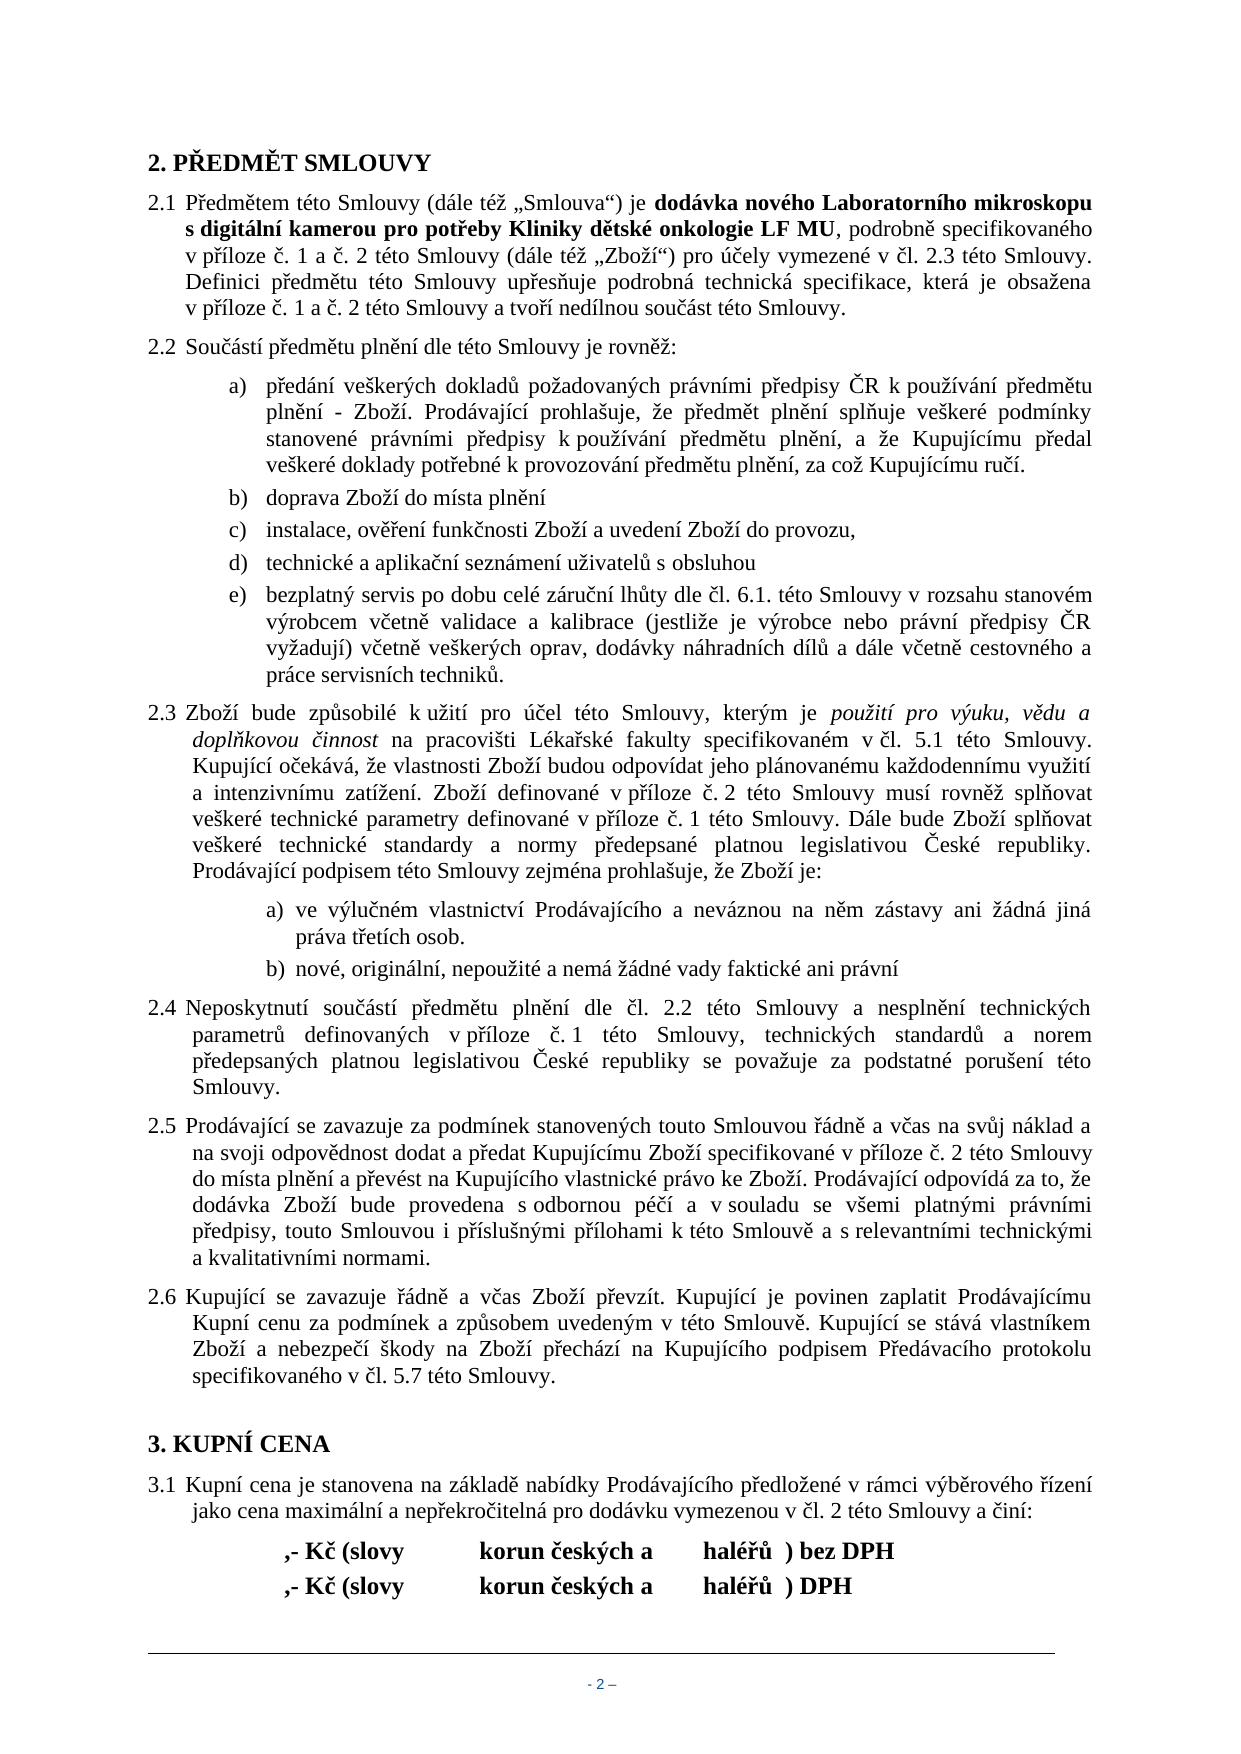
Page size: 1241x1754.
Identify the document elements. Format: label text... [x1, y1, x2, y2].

list bezplatný servis po dobu celé záruční lhůty dle čl. 6.1. této Smlouvy v rozsahu stanovém výrobcem včetně validace a kalibrace (jestliže je výrobce nebo právní předpisy ČR vyžadují) včetně veškerých oprav, dodávky náhradních dílů a dále včetně cestovného a práce servisních techniků. [229, 582, 1093, 687]
list nové, originální, nepoužité a nemá žádné vady faktické ani právní [266, 955, 1093, 982]
text 3. KUPNÍ CENA [148, 1429, 1093, 1458]
list ve výlučném vlastnictví Prodávajícího a neváznou na něm zástavy ani žádná jiná práva třetích osob. [266, 896, 1093, 949]
list Předmětem této Smlouvy (dále též „Smlouva“) je dodávka nového Laboratorního mikroskopu s digitální kamerou pro potřeby Kliniky dětské onkologie LF MU, podrobně specifikovaného v příloze č. č. 2 této Smlouvy (dále též „Zboží“) pro účely vymezené v čl. 2.3 této Smlouvy. Definici předmětu této Smlouvy upřesňuje podrobná technická specifikace, která je obsažena v příloze č. 1 a č. 2 této Smlouvy a tvoří nedílnou součást této Smlouvy. [148, 189, 1093, 321]
list Kupní cena je stanovena na základě nabídky Prodávajícího předložené v rámci výběrového řízení jako cena maximální a nepřekročitelná pro dodávku vymezenou v čl. 2 této Smlouvy a činí: [148, 1471, 1093, 1523]
list instalace, ověření funkčnosti Zboží a uvedení Zboží do provozu, [229, 516, 1093, 543]
list Neposkytnutí součástí předmětu plnění dle čl. 2.2 této Smlouvy a nesplnění technických parametrů definovaných v příloze č. 1 této Smlouvy, technických standardů a norem předepsaných platnou legislativou České republiky se považuje za podstatné porušení této Smlouvy. [148, 994, 1093, 1100]
list Kupující se zavazuje řádně a včas Zboží převzít. Kupující je povinen zaplatit Prodávajícímu Kupní cenu za podmínek a způsobem uvedeným v této Smlouvě. Kupující se stává vlastníkem Zboží a nebezpečí škody na Zboží přechází na Kupujícího podpisem Předávacího protokolu specifikovaného v čl. 5.7 této Smlouvy. [148, 1283, 1093, 1388]
text ,- Kč (slovy korun českých a haléřů ) DPH [222, 1571, 1093, 1600]
list předání veškerých dokladů požadovaných právními předpisy ČR k používání předmětu plnění - Zboží. Prodávající prohlašuje, že předmět plnění splňuje veškeré podmínky stanovené právními předpisy k používání předmětu plnění, a že Kupujícímu předal veškeré doklady potřebné k provozování předmětu plnění, za což Kupujícímu ručí. [229, 372, 1093, 477]
text 2. PŘEDMĚT SMLOUVY [148, 148, 1093, 176]
text ,- Kč (slovy korun českých a haléřů ) bez DPH [222, 1536, 1093, 1565]
list technické a aplikační seznámení uživatelů s obsluhou [229, 549, 1093, 575]
list Prodávající se zavazuje za podmínek stanovených touto Smlouvou řádně a včas na svůj náklad a na svoji odpovědnost dodat a předat Kupujícímu Zboží specifikované v příloze č. 2 této Smlouvy do místa plnění a převést na Kupujícího vlastnické právo ke Zboží. Prodávající odpovídá za to, že dodávka Zboží bude provedena s odbornou péčí a v souladu se všemi platnými právními předpisy, touto Smlouvou i příslušnými přílohami k této Smlouvě a s relevantními technickými a kvalitativními normami. [148, 1112, 1093, 1270]
list Zboží bude způsobilé k užití pro účel této Smlouvy, kterým je použití pro výuku, vědu a doplňkovou činnost na pracovišti Lékařské fakulty specifikovaném v čl. 5.1 této Smlouvy. Kupující očekává, že vlastnosti Zboží budou odpovídat jeho plánovanému každodennímu využití a intenzivnímu zatížení. Zboží definované v příloze č. 2 této Smlouvy musí rovněž splňovat veškeré technické parametry definované v příloze č. 1 této Smlouvy. Dále bude Zboží splňovat veškeré technické standardy a normy předepsané platnou legislativou České republiky. Prodávající podpisem této Smlouvy zejména prohlašuje, že Zboží je: [148, 699, 1093, 884]
list Součástí předmětu plnění dle této Smlouvy je rovněž: [148, 333, 1093, 359]
list doprava Zboží do místa plnění [229, 484, 1093, 510]
